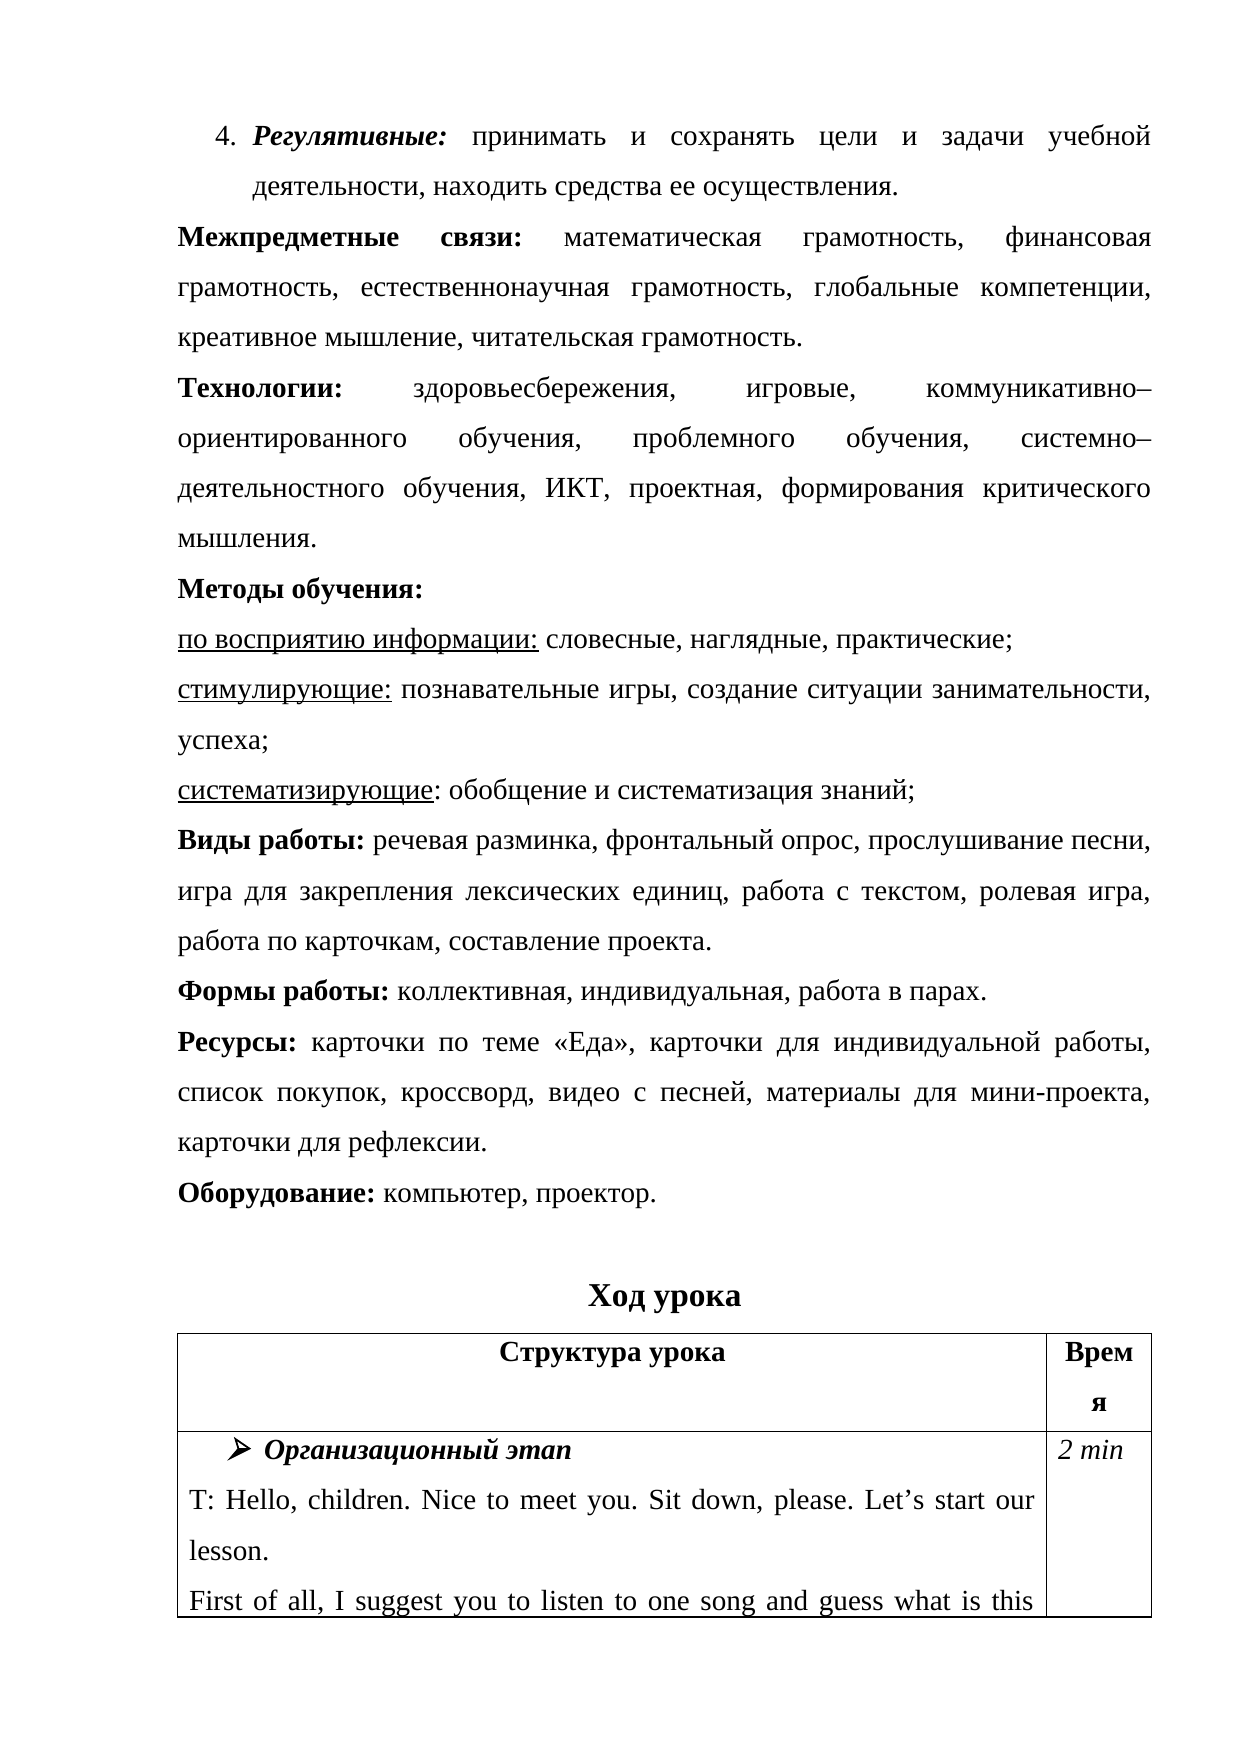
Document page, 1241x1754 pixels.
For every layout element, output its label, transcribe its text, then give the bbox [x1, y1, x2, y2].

list Регулятивные: принимать и сохранять цели и задачи учебной деятельности, находить средства ее осуществления. [215, 118, 1152, 202]
text Виды работы: речевая разминка, фронтальный опрос, прослушивание песни, игра для закрепления лексических единиц, работа с текстом, ролевая игра, работа по карточкам, составление проекта. [177, 822, 1152, 957]
text Формы работы: коллективная, индивидуальная, работа в парах. [177, 973, 1152, 1007]
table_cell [178, 1432, 1046, 1616]
table_header Структура урока [178, 1334, 1046, 1431]
text Ход урока [177, 1275, 1152, 1314]
text Ресурсы: карточки по теме «Еда», карточки для индивидуальной работы, список покупок, кроссворд, видео с песней, материалы для мини-проекта, карточки для рефлексии. [177, 1024, 1152, 1158]
text стимулирующие: познавательные игры, создание ситуации занимательности, успеха; [177, 672, 1152, 755]
table_header Время [1047, 1334, 1151, 1431]
text Оборудование: компьютер, проектор. [177, 1175, 1152, 1208]
text по восприятию информации: словесные, наглядные, практические; [177, 621, 1152, 655]
text Межпредметные связи: математическая грамотность, финансовая грамотность, естественнонаучная грамотность, глобальные компетенции, креативное мышление, читательская грамотность. [177, 219, 1152, 353]
text Технологии: здоровьесбережения, игровые, коммуникативно–ориентированного обучения, проблемного обучения, системно–деятельностного обучения, ИКТ, проектная, формирования критического мышления. [177, 370, 1152, 554]
text Методы обучения: [177, 571, 1152, 604]
table_cell 2 min [1047, 1432, 1151, 1616]
text систематизирующие: обобщение и систематизация знаний; [177, 772, 1152, 806]
